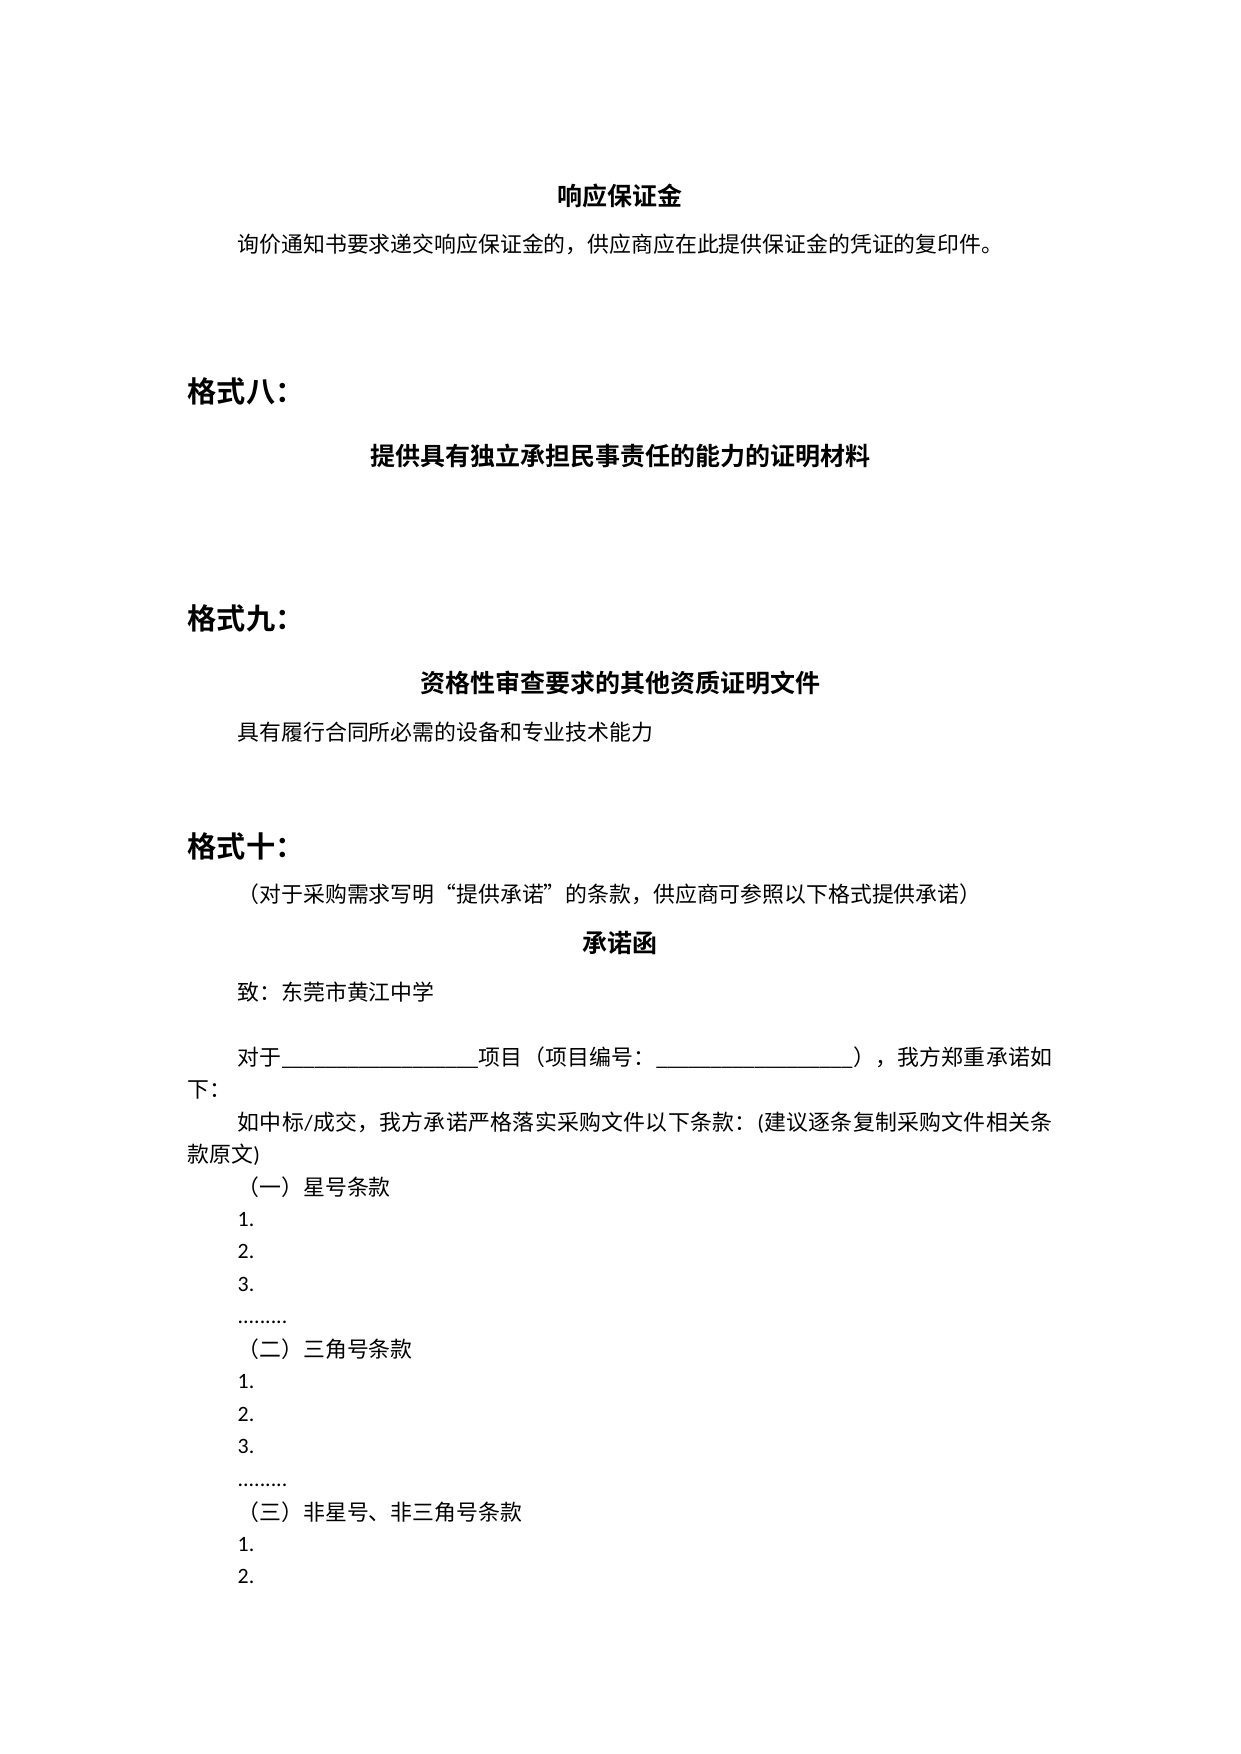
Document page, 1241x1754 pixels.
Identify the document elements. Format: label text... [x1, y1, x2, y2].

text 承诺函 [187, 909, 1053, 974]
text 2. [187, 1234, 1053, 1267]
text 2. [187, 1559, 1053, 1592]
text 询价通知书要求递交响应保证金的，供应商应在此提供保证金的凭证的复印件。 [187, 227, 1053, 259]
text 资格性审查要求的其他资质证明文件 [187, 649, 1053, 714]
text 1. [187, 1364, 1053, 1397]
text 格式十： [187, 812, 1053, 877]
text （二）三角号条款 [187, 1332, 1053, 1364]
text 格式九： [187, 584, 1053, 649]
text 3. [187, 1429, 1053, 1462]
text 3. [187, 1267, 1053, 1299]
text ......... [187, 1462, 1053, 1494]
text 如中标/成交，我方承诺严格落实采购文件以下条款：(建议逐条复制采购文件相关条款原文) [187, 1104, 1053, 1169]
text ......... [187, 1299, 1053, 1332]
text 提供具有独立承担民事责任的能力的证明材料 [187, 422, 1053, 487]
text （一）星号条款 [187, 1169, 1053, 1202]
text （三）非星号、非三角号条款 [187, 1494, 1053, 1527]
text 致：东莞市黄江中学 [187, 974, 1053, 1039]
text 具有履行合同所必需的设备和专业技术能力 [187, 714, 1053, 747]
text 响应保证金 [187, 162, 1053, 227]
text 1. [187, 1527, 1053, 1559]
text 对于__________________项目（项目编号：__________________），我方郑重承诺如下： [187, 1039, 1053, 1104]
text 格式八： [187, 357, 1053, 422]
text 1. [187, 1202, 1053, 1234]
text 2. [187, 1397, 1053, 1429]
text （对于采购需求写明“提供承诺”的条款，供应商可参照以下格式提供承诺） [187, 877, 1053, 909]
